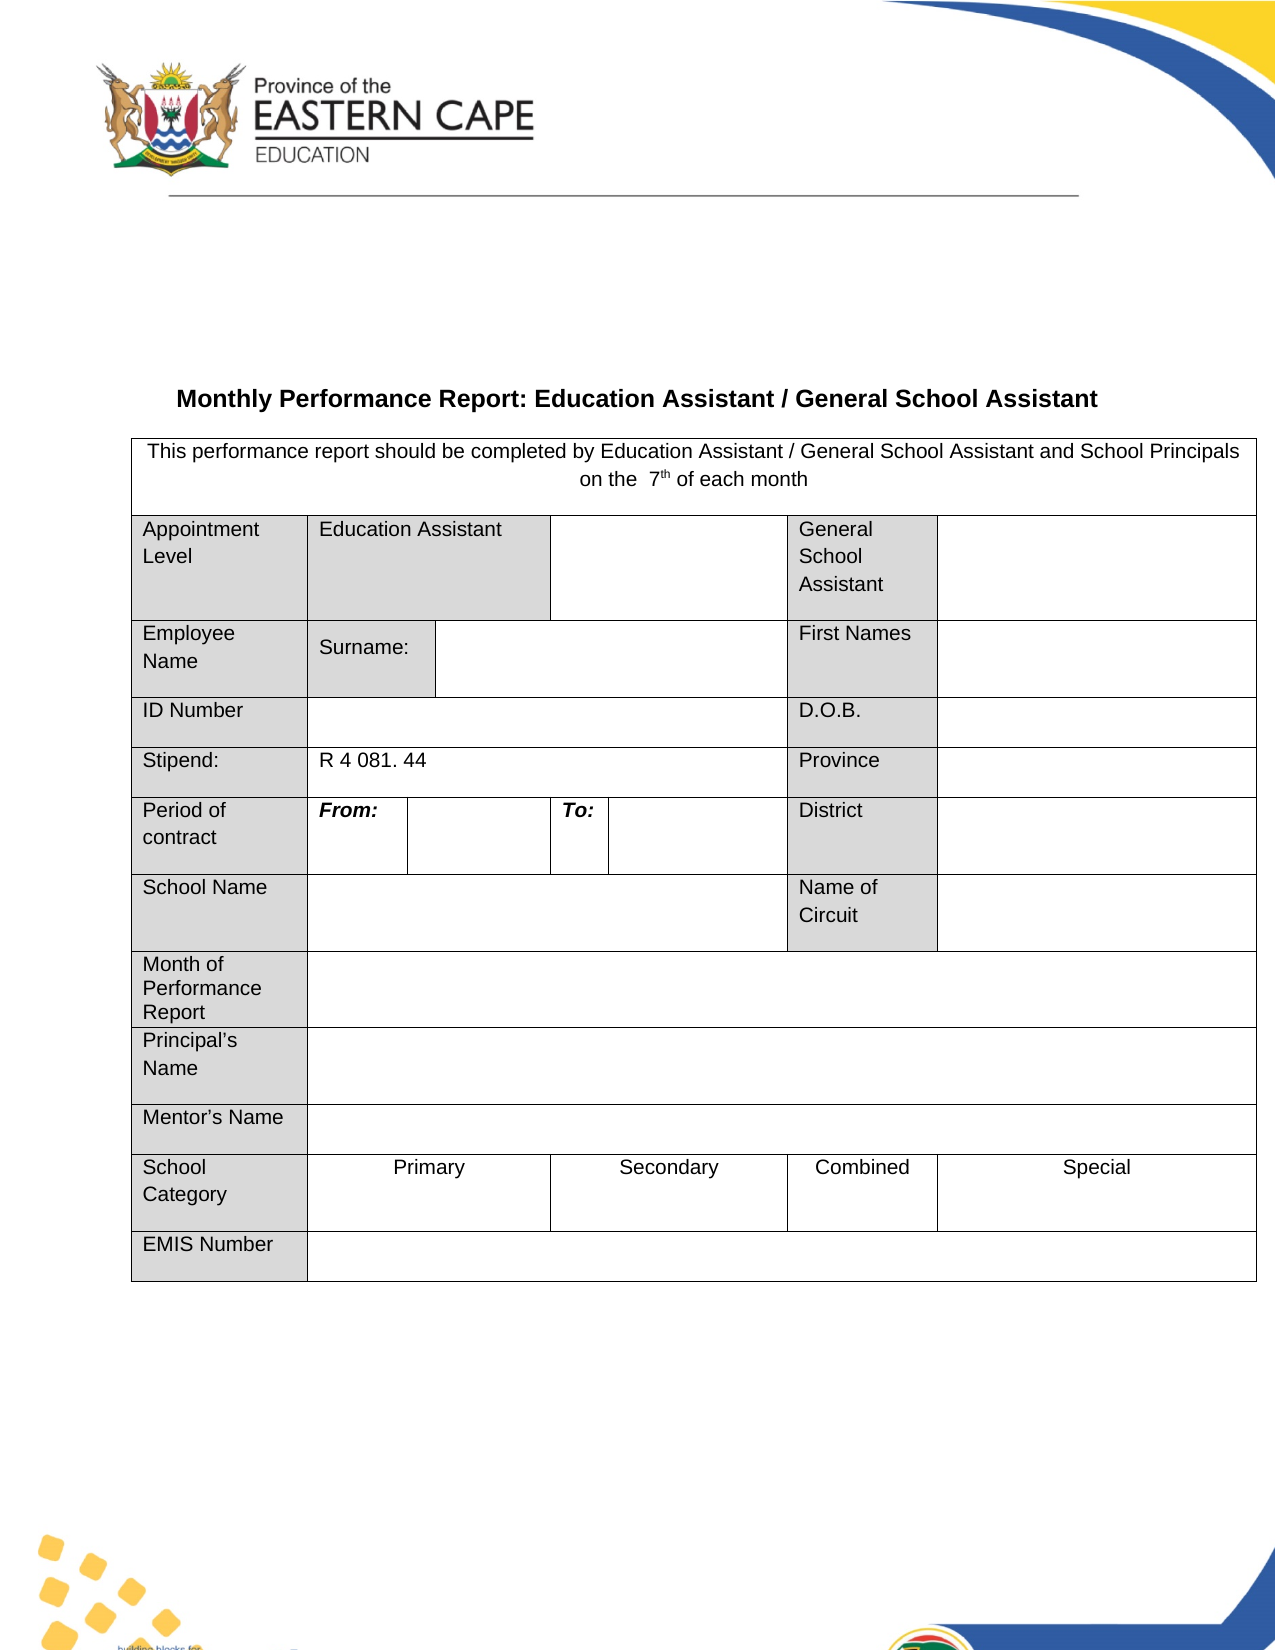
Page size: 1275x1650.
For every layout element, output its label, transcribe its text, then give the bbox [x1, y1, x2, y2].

table_cell [308, 875, 787, 951]
table_cell [408, 798, 550, 874]
table_cell [308, 1105, 1256, 1154]
table_cell Employee Name [132, 621, 307, 697]
table_cell R 4 081. 44 [308, 748, 787, 797]
table_cell [938, 516, 1256, 620]
table_cell [551, 516, 787, 620]
table_cell First Names [788, 621, 937, 697]
table_cell [609, 798, 787, 874]
table_cell School Category [132, 1155, 307, 1231]
table_cell Appointment Level [132, 516, 307, 620]
table_cell Special [938, 1155, 1256, 1231]
table_cell EMIS Number [132, 1232, 307, 1281]
table_cell [308, 698, 787, 747]
table_cell [938, 748, 1256, 797]
table_cell General School Assistant [788, 516, 937, 620]
text Monthly Performance Report: Education Assistant / General School Assistant [150, 384, 1125, 413]
table_cell Primary [308, 1155, 550, 1231]
table_cell To: [551, 798, 608, 874]
table_cell Secondary [551, 1155, 787, 1231]
table_cell Month of Performance Report [132, 952, 307, 1027]
table_cell [308, 1232, 1256, 1281]
table_cell Education Assistant [308, 516, 550, 620]
table_cell [938, 698, 1256, 747]
table_header This performance report should be completed by Education Assistant / General School Assistant and School Principals on the 7th of each month [132, 439, 1256, 515]
table_cell ID Number [132, 698, 307, 747]
table_cell D.O.B. [788, 698, 937, 747]
table_cell Period of contract [132, 798, 307, 874]
table_cell District [788, 798, 937, 874]
table_cell Stipend: [132, 748, 307, 797]
table_cell [436, 621, 787, 697]
picture [37, 0, 1275, 1650]
table_cell Combined [788, 1155, 937, 1231]
table_cell Name of Circuit [788, 875, 937, 951]
table_cell Principal’s Name [132, 1028, 307, 1104]
table_cell School Name [132, 875, 307, 951]
table_cell [938, 621, 1256, 697]
table_cell [308, 1028, 1256, 1104]
table_cell [938, 875, 1256, 951]
table_cell Surname: [308, 621, 435, 697]
table_cell Province [788, 748, 937, 797]
table_cell [938, 798, 1256, 874]
table_cell Mentor’s Name [132, 1105, 307, 1154]
table_cell [308, 952, 1256, 1027]
table_cell From: [308, 798, 407, 874]
